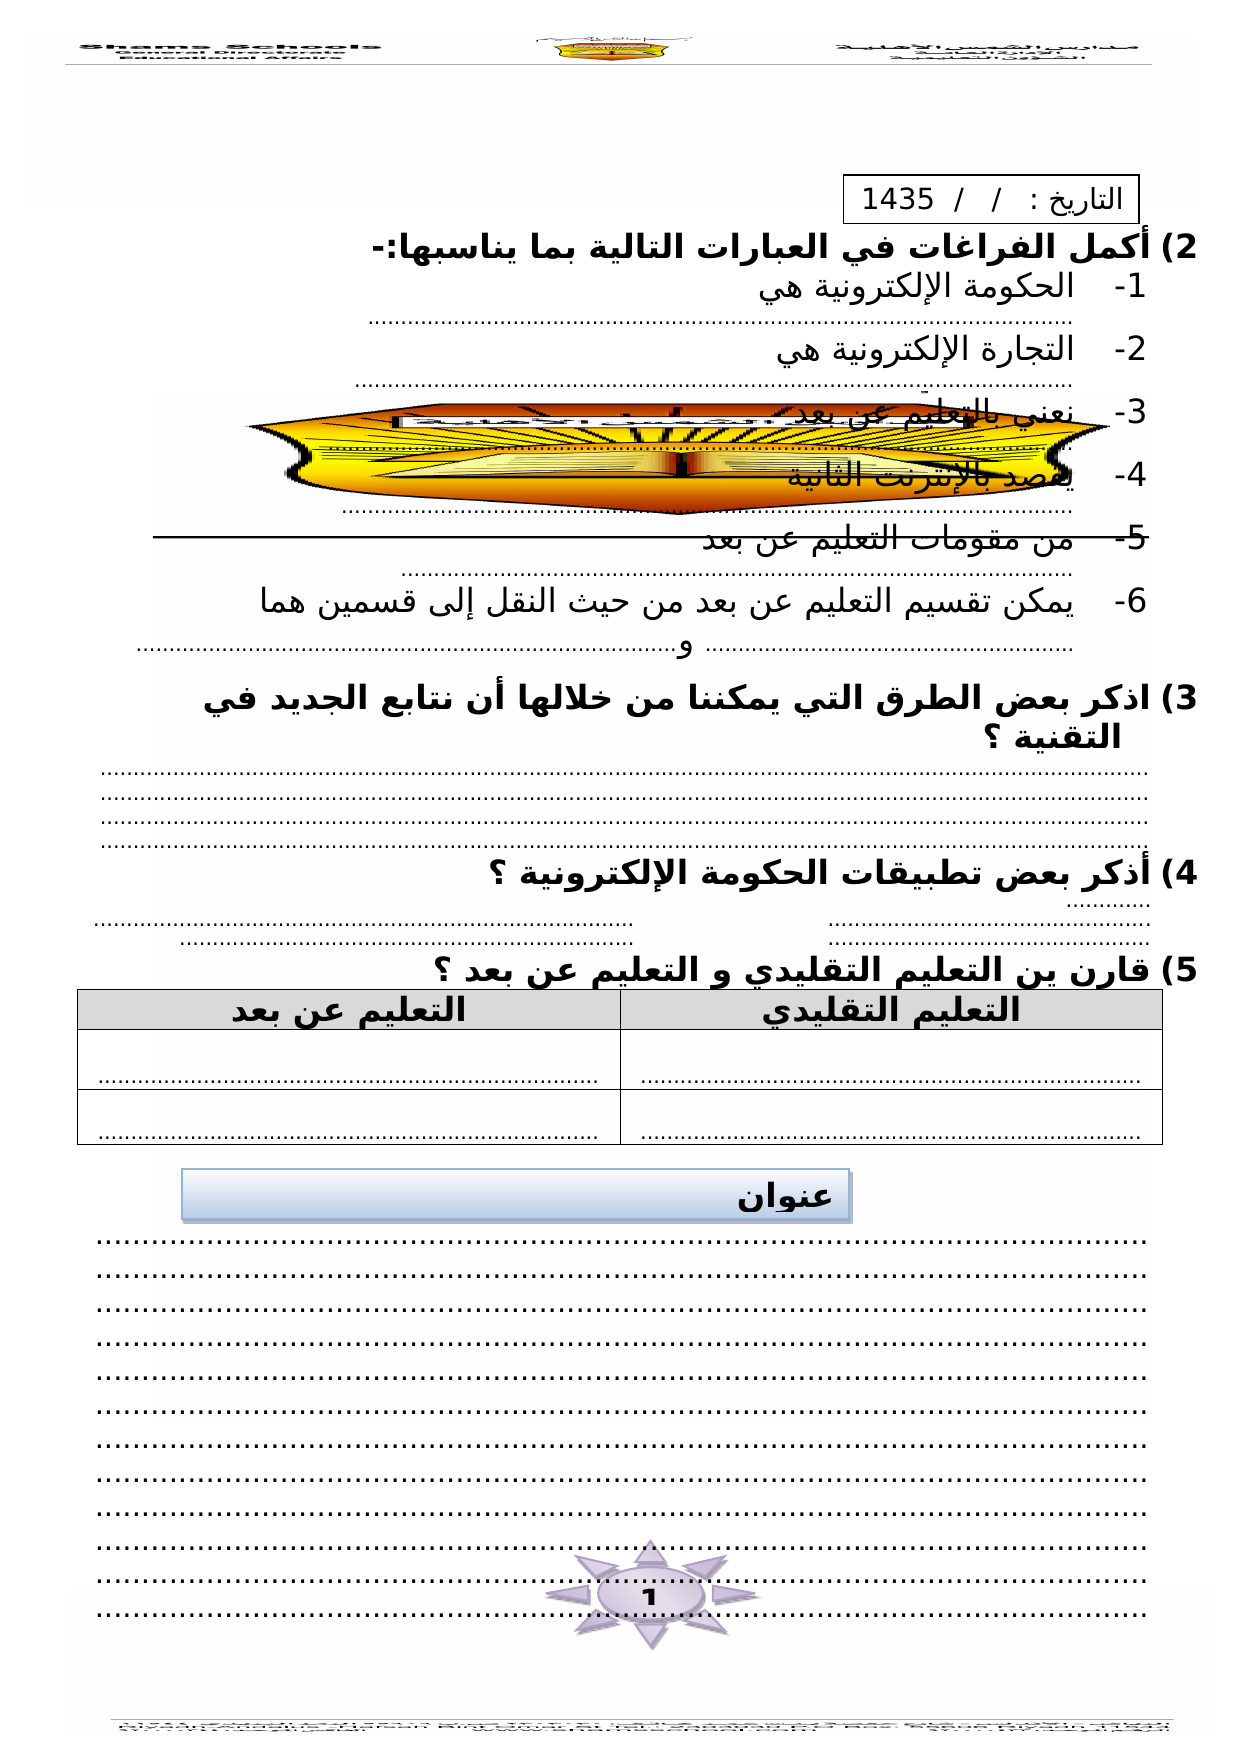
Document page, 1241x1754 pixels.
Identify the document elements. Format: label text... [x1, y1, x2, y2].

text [89, 1217, 1152, 1625]
list نعني بالتعليم عن بعد ................................................................................................................. [89, 392, 1114, 455]
list يمكن تقسيم التعليم عن بعد من حيث النقل إلى قسمين هما ........................................................ و.................................................................................. [89, 582, 1114, 659]
list التجارة الإلكترونية هي ............................................................................................................. [89, 329, 1114, 392]
list أكمل الفراغات في العبارات التالية بما يناسبها:- [89, 227, 1160, 266]
text ............................................................................................................................................................... [89, 829, 1152, 853]
picture [152, 1145, 1150, 1217]
table_cell ............................................................................ [621, 1030, 1162, 1089]
text ............................................................................................................................................................... [89, 805, 1152, 829]
table_cell ............................................................................ [78, 1030, 620, 1089]
picture [152, 391, 1150, 678]
list قارن ين التعليم التقليدي و التعليم عن بعد ؟ [89, 951, 1160, 989]
picture [25, 36, 1195, 207]
list من مقومات التعليم عن بعد ...................................................................................................... [89, 518, 1114, 582]
picture [69, 1588, 1218, 1735]
table_header التعليم عن بعد [78, 990, 620, 1029]
list أذكر بعض تطبيقات الحكومة الإلكترونية ؟ [89, 853, 1160, 892]
list الحكومة الإلكترونية هي ........................................................................................................... [89, 266, 1114, 329]
list اذكر بعض الطرق التي يمكننا من خلالها أن نتابع الجديد في التقنية ؟ [89, 678, 1160, 756]
text ............................................................................................................................................................... [89, 756, 1152, 781]
table_header التعليم التقليدي [621, 990, 1162, 1029]
text ................................................................................................................................................................................................................................................................................................................................ [89, 892, 1152, 951]
text ............................................................................................................................................................... [89, 781, 1152, 805]
table_cell ............................................................................ [78, 1090, 620, 1144]
list يقصد بالإنترنت الثانية ............................................................................................................... [89, 455, 1114, 518]
table_cell ............................................................................ [621, 1090, 1162, 1144]
